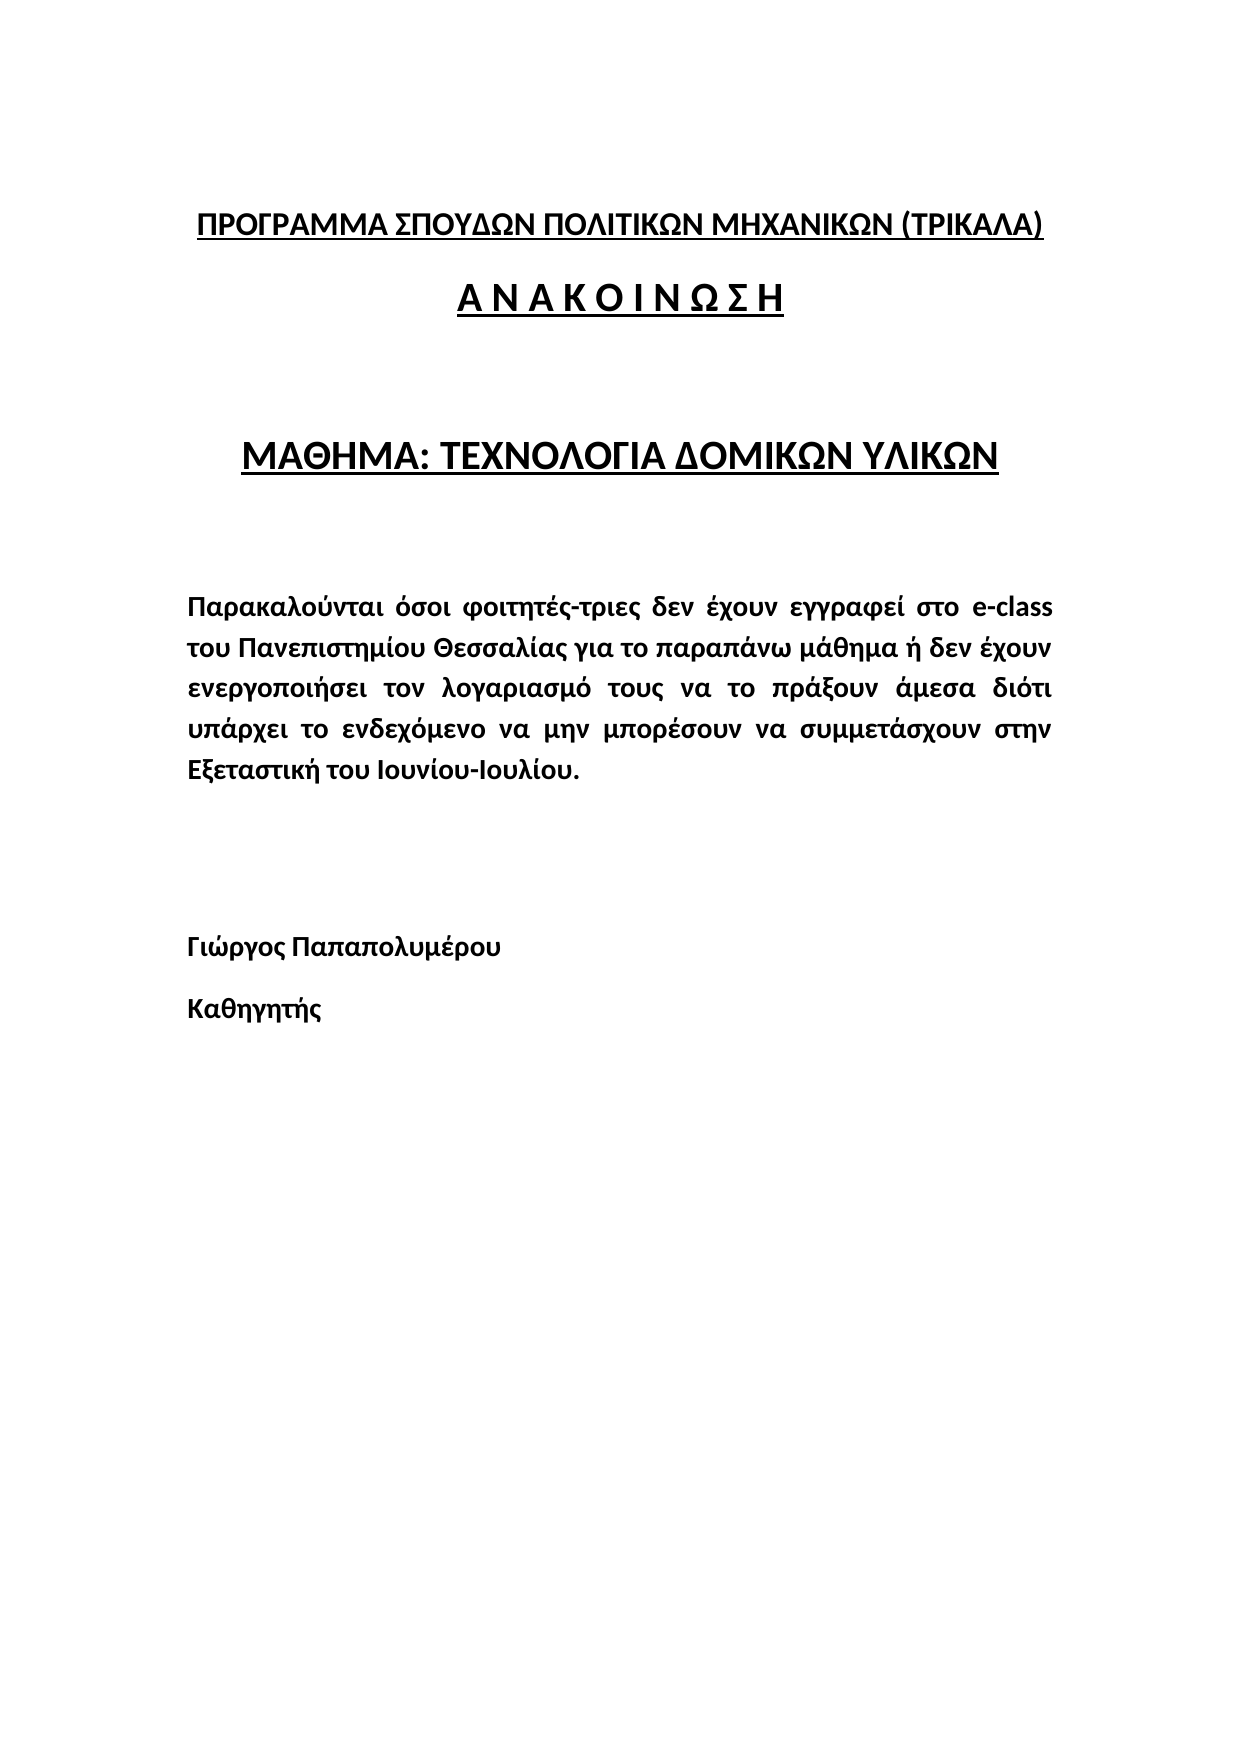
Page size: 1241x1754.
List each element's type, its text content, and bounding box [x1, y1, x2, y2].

text ΠΡΟΓΡΑΜΜΑ ΣΠΟΥΔΩΝ ΠΟΛΙΤΙΚΩΝ ΜΗΧΑΝΙΚΩΝ (ΤΡΙΚΑΛΑ) [187, 203, 1053, 244]
text ΜΑΘΗΜΑ: ΤΕΧΝΟΛΟΓΙΑ ΔΟΜΙΚΩΝ ΥΛΙΚΩΝ [187, 429, 1053, 480]
text Παρακαλούνται όσοι φοιτητές-τριες δεν έχουν εγγραφεί στο e-class του Πανεπιστημίου Θεσσαλίας για το παραπάνω μάθημα ή δεν έχουν ενεργοποιήσει τον λογαριασμό τους να το πράξουν άμεσα διότι υπάρχει το ενδεχόμενο να μην μπορέσουν να συμμετάσχουν στην Εξεταστική του Ιουνίου-Ιουλίου. [187, 588, 1053, 787]
text Γιώργος Παπαπολυμέρου [187, 928, 1053, 964]
text Α Ν Α Κ Ο Ι Ν Ω Σ Η [187, 271, 1053, 321]
text Καθηγητής [187, 990, 1053, 1025]
